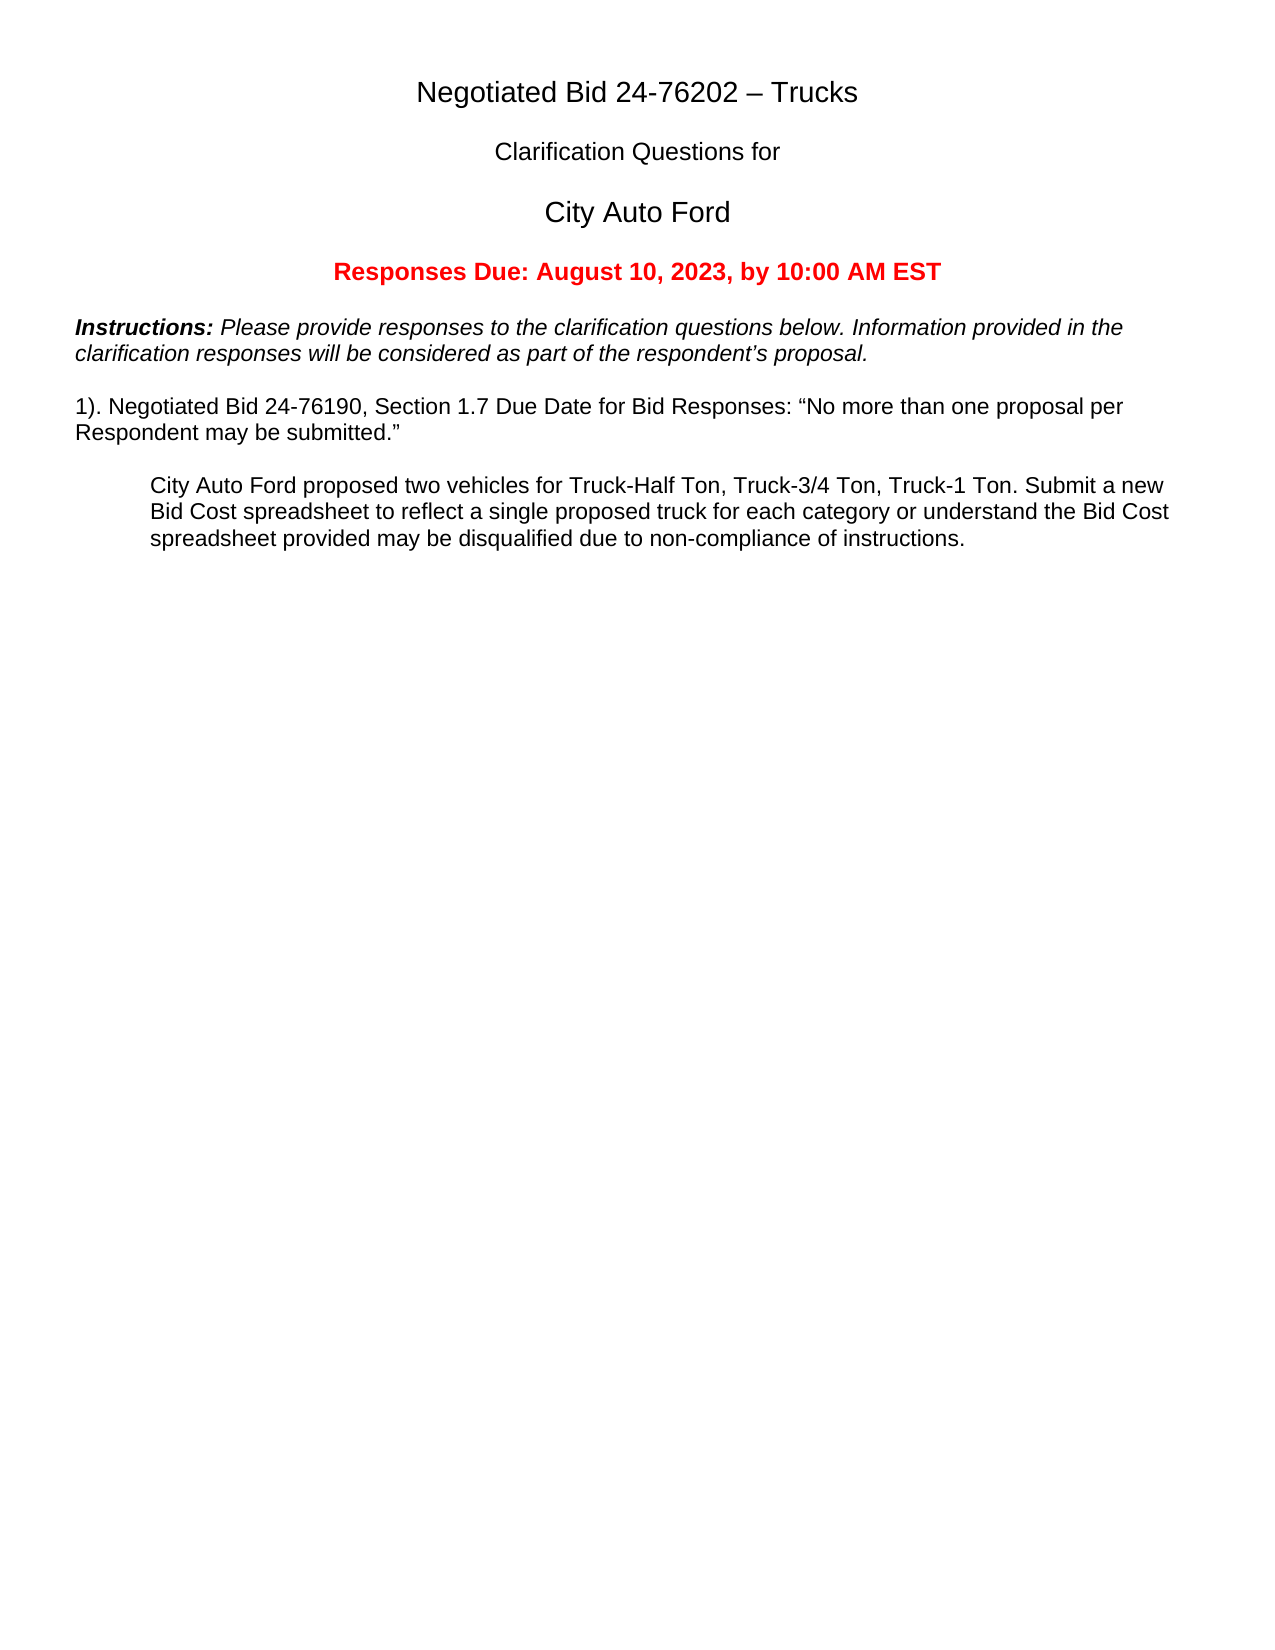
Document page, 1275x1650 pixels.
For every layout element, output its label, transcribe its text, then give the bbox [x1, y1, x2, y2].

text Negotiated Bid 24-76202 – Trucks [75, 75, 1200, 108]
list City Auto Ford proposed two vehicles for Truck-Half Ton, Truck-3/4 Ton, Truck-1 Ton. Submit a new Bid Cost spreadsheet to reflect a single proposed truck for each category or understand the Bid Cost spreadsheet provided may be disqualified due to non-compliance of instructions. [150, 472, 1200, 551]
text City Auto Ford Responses Due: August 10, 2023, by 10:00 AM EST [75, 166, 1200, 314]
text Instructions: Please provide responses to the clarification questions below. Information provided in the clarification responses will be considered as part of the respondent’s proposal. [75, 314, 1200, 367]
text 1). Negotiated Bid 24-76190, Section 1.7 Due Date for Bid Responses: “No more than one proposal per Respondent may be submitted.” [75, 393, 1200, 446]
text Clarification Questions for [75, 137, 1200, 166]
